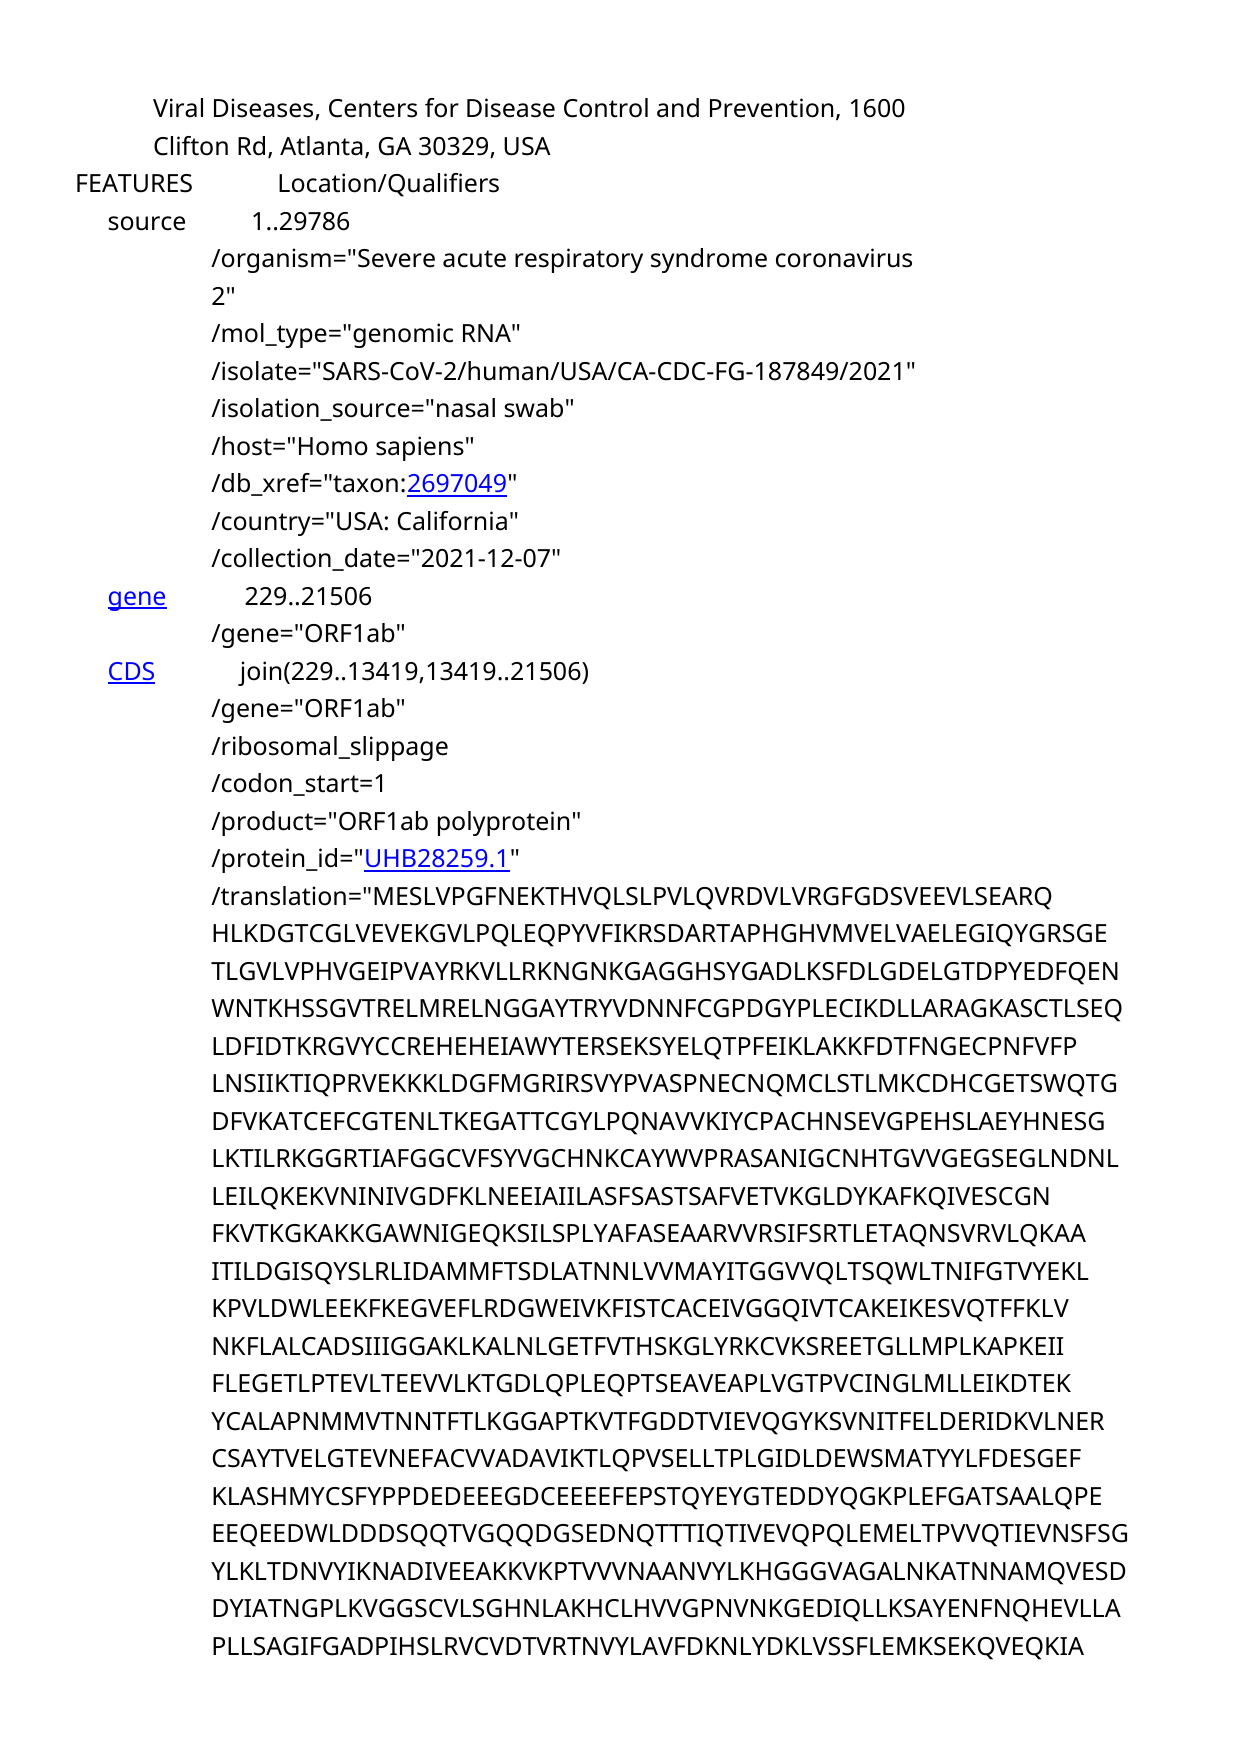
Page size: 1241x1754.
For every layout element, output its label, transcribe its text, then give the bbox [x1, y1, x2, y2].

text LKTILRKGGRTIAFGGCVFSYVGCHNKCAYWVPRASANIGCNHTGVVGEGSEGLNDNL [75, 1139, 1165, 1177]
text NKFLALCADSIIIGGAKLKALNLGETFVTHSKGLYRKCVKSREETGLLMPLKAPKEII [75, 1327, 1165, 1364]
text Viral Diseases, Centers for Disease Control and Prevention, 1600 [75, 89, 1165, 127]
text /ribosomal_slippage [75, 727, 1165, 764]
text /codon_start=1 [75, 764, 1165, 802]
text /collection_date="2021-12-07" [75, 539, 1165, 577]
text /isolation_source="nasal swab" [75, 389, 1165, 427]
text source 1..29786 [75, 202, 1165, 239]
text DFVKATCEFCGTENLTKEGATTCGYLPQNAVVKIYCPACHNSEVGPEHSLAEYHNESG [75, 1102, 1165, 1139]
text /gene="ORF1ab" [75, 689, 1165, 727]
text DYIATNGPLKVGGSCVLSGHNLAKHCLHVVGPNVNKGEDIQLLKSAYENFNQHEVLLA [75, 1589, 1165, 1627]
text /isolate="SARS-CoV-2/human/USA/CA-CDC-FG-187849/2021" [75, 352, 1165, 389]
text /mol_type="genomic RNA" [75, 314, 1165, 352]
text /organism="Severe acute respiratory syndrome coronavirus [75, 239, 1165, 277]
text 2" [75, 277, 1165, 314]
text /protein_id="UHB28259.1" [75, 839, 1165, 877]
text KPVLDWLEEKFKEGVEFLRDGWEIVKFISTCACEIVGGQIVTCAKEIKESVQTFFKLV [75, 1289, 1165, 1327]
text YLKLTDNVYIKNADIVEEAKKVKPTVVVNAANVYLKHGGGVAGALNKATNNAMQVESD [75, 1552, 1165, 1589]
text /db_xref="taxon:2697049" [75, 464, 1165, 502]
text LEILQKEKVNINIVGDFKLNEEIAIILASFSASTSAFVETVKGLDYKAFKQIVESCGN [75, 1177, 1165, 1214]
text CSAYTVELGTEVNEFACVVADAVIKTLQPVSELLTPLGIDLDEWSMATYYLFDESGEF [75, 1439, 1165, 1477]
text LNSIIKTIQPRVEKKKLDGFMGRIRSVYPVASPNECNQMCLSTLMKCDHCGETSWQTG [75, 1064, 1165, 1102]
text WNTKHSSGVTRELMRELNGGAYTRYVDNNFCGPDGYPLECIKDLLARAGKASCTLSEQ [75, 989, 1165, 1027]
text /gene="ORF1ab" [75, 614, 1165, 652]
text YCALAPNMMVTNNTFTLKGGAPTKVTFGDDTVIEVQGYKSVNITFELDERIDKVLNER [75, 1402, 1165, 1439]
text KLASHMYCSFYPPDEDEEEGDCEEEEFEPSTQYEYGTEDDYQGKPLEFGATSAALQPE [75, 1477, 1165, 1514]
text FEATURES Location/Qualifiers [75, 164, 1165, 202]
text gene 229..21506 [75, 577, 1165, 614]
text ITILDGISQYSLRLIDAMMFTSDLATNNLVVMAYITGGVVQLTSQWLTNIFGTVYEKL [75, 1252, 1165, 1289]
text /host="Homo sapiens" [75, 427, 1165, 464]
text HLKDGTCGLVEVEKGVLPQLEQPYVFIKRSDARTAPHGHVMVELVAELEGIQYGRSGE [75, 914, 1165, 952]
text LDFIDTKRGVYCCREHEHEIAWYTERSEKSYELQTPFEIKLAKKFDTFNGECPNFVFP [75, 1027, 1165, 1064]
text FKVTKGKAKKGAWNIGEQKSILSPLYAFASEAARVVRSIFSRTLETAQNSVRVLQKAA [75, 1214, 1165, 1252]
text Clifton Rd, Atlanta, GA 30329, USA [75, 127, 1165, 164]
text EEQEEDWLDDDSQQTVGQQDGSEDNQTTTIQTIVEVQPQLEMELTPVVQTIEVNSFSG [75, 1514, 1165, 1552]
text CDS join(229..13419,13419..21506) [75, 652, 1165, 689]
text /country="USA: California" [75, 502, 1165, 539]
text TLGVLVPHVGEIPVAYRKVLLRKNGNKGAGGHSYGADLKSFDLGDELGTDPYEDFQEN [75, 952, 1165, 989]
text FLEGETLPTEVLTEEVVLKTGDLQPLEQPTSEAVEAPLVGTPVCINGLMLLEIKDTEK [75, 1364, 1165, 1402]
text PLLSAGIFGADPIHSLRVCVDTVRTNVYLAVFDKNLYDKLVSSFLEMKSEKQVEQKIA [75, 1627, 1165, 1664]
text /translation="MESLVPGFNEKTHVQLSLPVLQVRDVLVRGFGDSVEEVLSEARQ [75, 877, 1165, 914]
text /product="ORF1ab polyprotein" [75, 802, 1165, 839]
